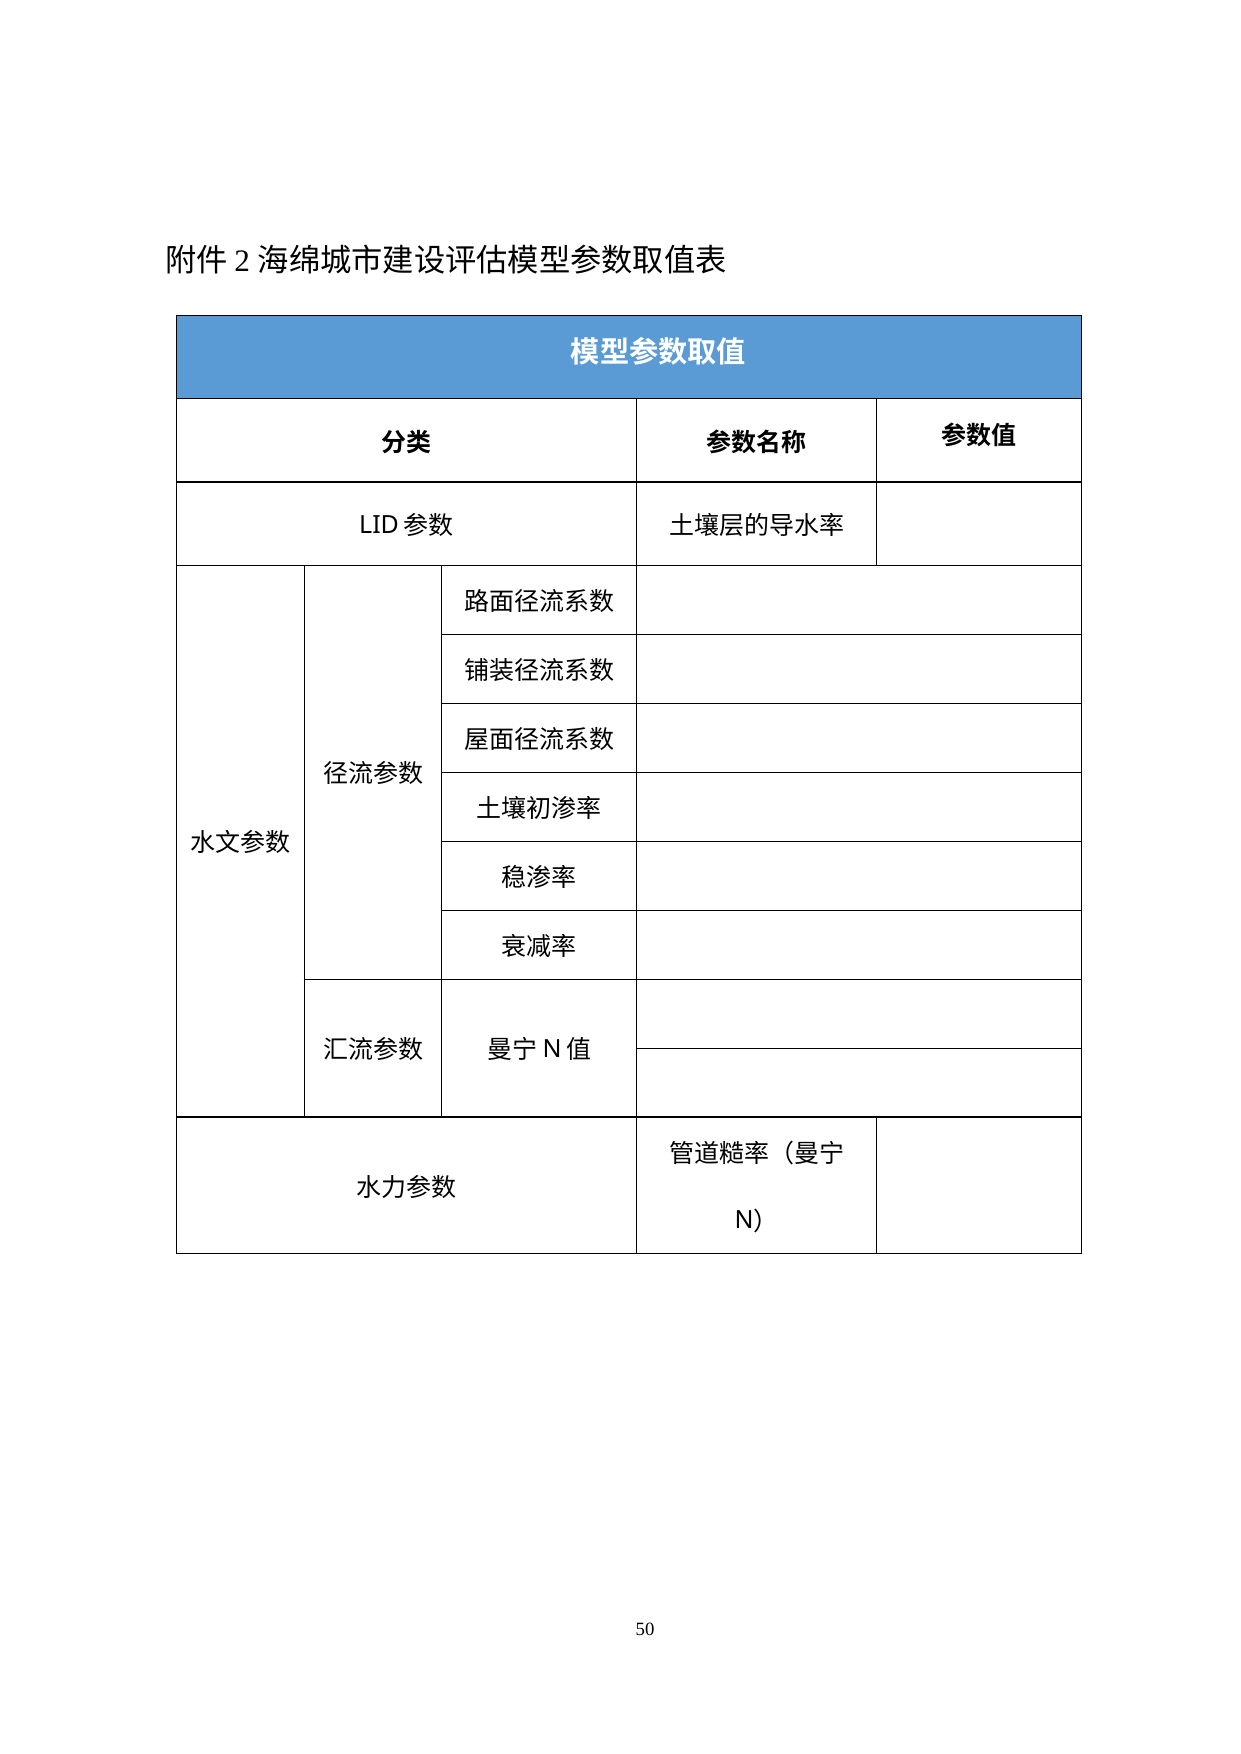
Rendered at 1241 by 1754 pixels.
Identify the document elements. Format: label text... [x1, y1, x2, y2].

table_cell 汇流参数 [305, 980, 441, 1116]
table_cell 屋面径流系数 [442, 704, 636, 772]
table_cell 衰减率 [442, 911, 636, 978]
table_cell 稳渗率 [442, 842, 636, 909]
table_cell 铺装径流系数 [442, 635, 636, 703]
table_cell [877, 483, 1081, 565]
subtitle 附件2 海绵城市建设评估模型参数取值表 [165, 224, 1087, 292]
table_cell 参数名称 [637, 399, 876, 481]
table_cell 土壤层的导水率 [637, 483, 876, 565]
table_cell [637, 842, 1081, 909]
table_cell 曼宁N值 [442, 980, 636, 1116]
table_cell [637, 980, 1081, 1047]
table_cell 管道糙率（曼宁N） [637, 1118, 876, 1253]
table_cell [877, 1118, 1081, 1253]
table_cell [637, 1049, 1081, 1116]
table_cell 水文参数 [177, 566, 304, 1116]
table_cell [637, 704, 1081, 772]
table_header 模型参数取值 [177, 316, 1081, 398]
table_cell 分类 [177, 399, 636, 481]
table_cell 参数值 [877, 399, 1081, 481]
table_cell LID参数 [177, 483, 636, 565]
table_cell 路面径流系数 [442, 566, 636, 634]
table_cell 土壤初渗率 [442, 773, 636, 841]
table_cell [637, 635, 1081, 703]
table_cell [637, 911, 1081, 978]
table_cell [637, 773, 1081, 841]
table_cell [637, 566, 1081, 634]
table_cell 径流参数 [305, 566, 441, 978]
table_cell 水力参数 [177, 1118, 636, 1253]
